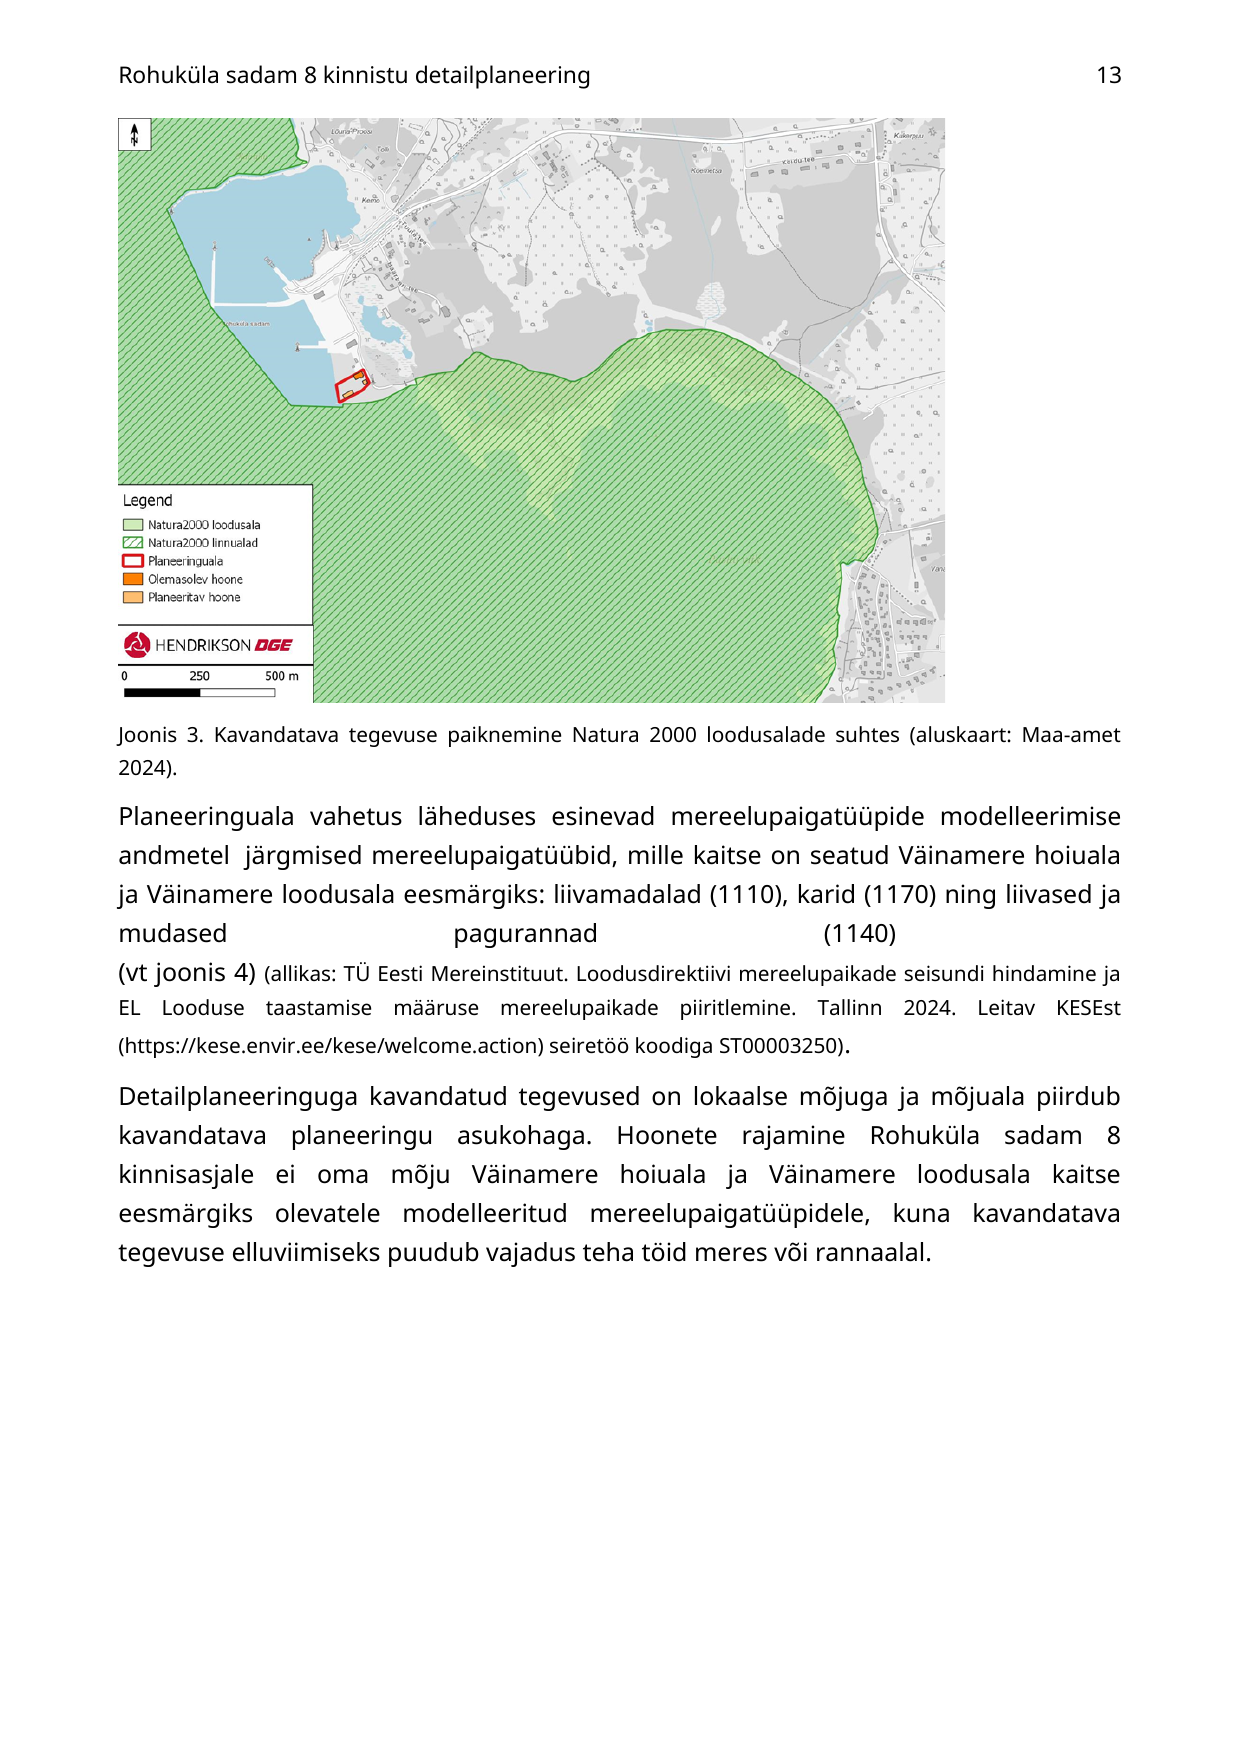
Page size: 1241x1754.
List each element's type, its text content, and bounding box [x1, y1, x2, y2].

picture [118, 118, 946, 703]
text Joonis 3. Kavandatava tegevuse paiknemine Natura 2000 loodusalade suhtes (aluskaart: Maa-amet 2024). [118, 720, 1122, 781]
text Planeeringuala vahetus läheduses esinevad mereelupaigatüüpide modelleerimise andmetel järgmised mereelupaigatüübid, mille kaitse on seatud Väinamere hoiuala ja Väinamere loodusala eesmärgiks: liivamadalad (1110), karid (1170) ning liivased ja mudased pagurannad (1140) (vt joonis 4) (allikas: TÜ Eesti Mereinstituut. Loodusdirektiivi mereelupaikade seisundi hindamine ja EL Looduse taastamise määruse mereelupaikade piiritlemine. Tallinn 2024. Leitav KESEst (https://kese.envir.ee/kese/welcome.action) seiretöö koodiga ST00003250). [118, 798, 1122, 1061]
text Detailplaneeringuga kavandatud tegevused on lokaalse mõjuga ja mõjuala piirdub kavandatava planeeringu asukohaga. Hoonete rajamine Rohuküla sadam 8 kinnisasjale ei oma mõju Väinamere hoiuala ja Väinamere loodusala kaitse eesmärgiks olevatele modelleeritud mereelupaigatüüpidele, kuna kavandatava tegevuse elluviimiseks puudub vajadus teha töid meres või rannaalal. [118, 1078, 1122, 1269]
